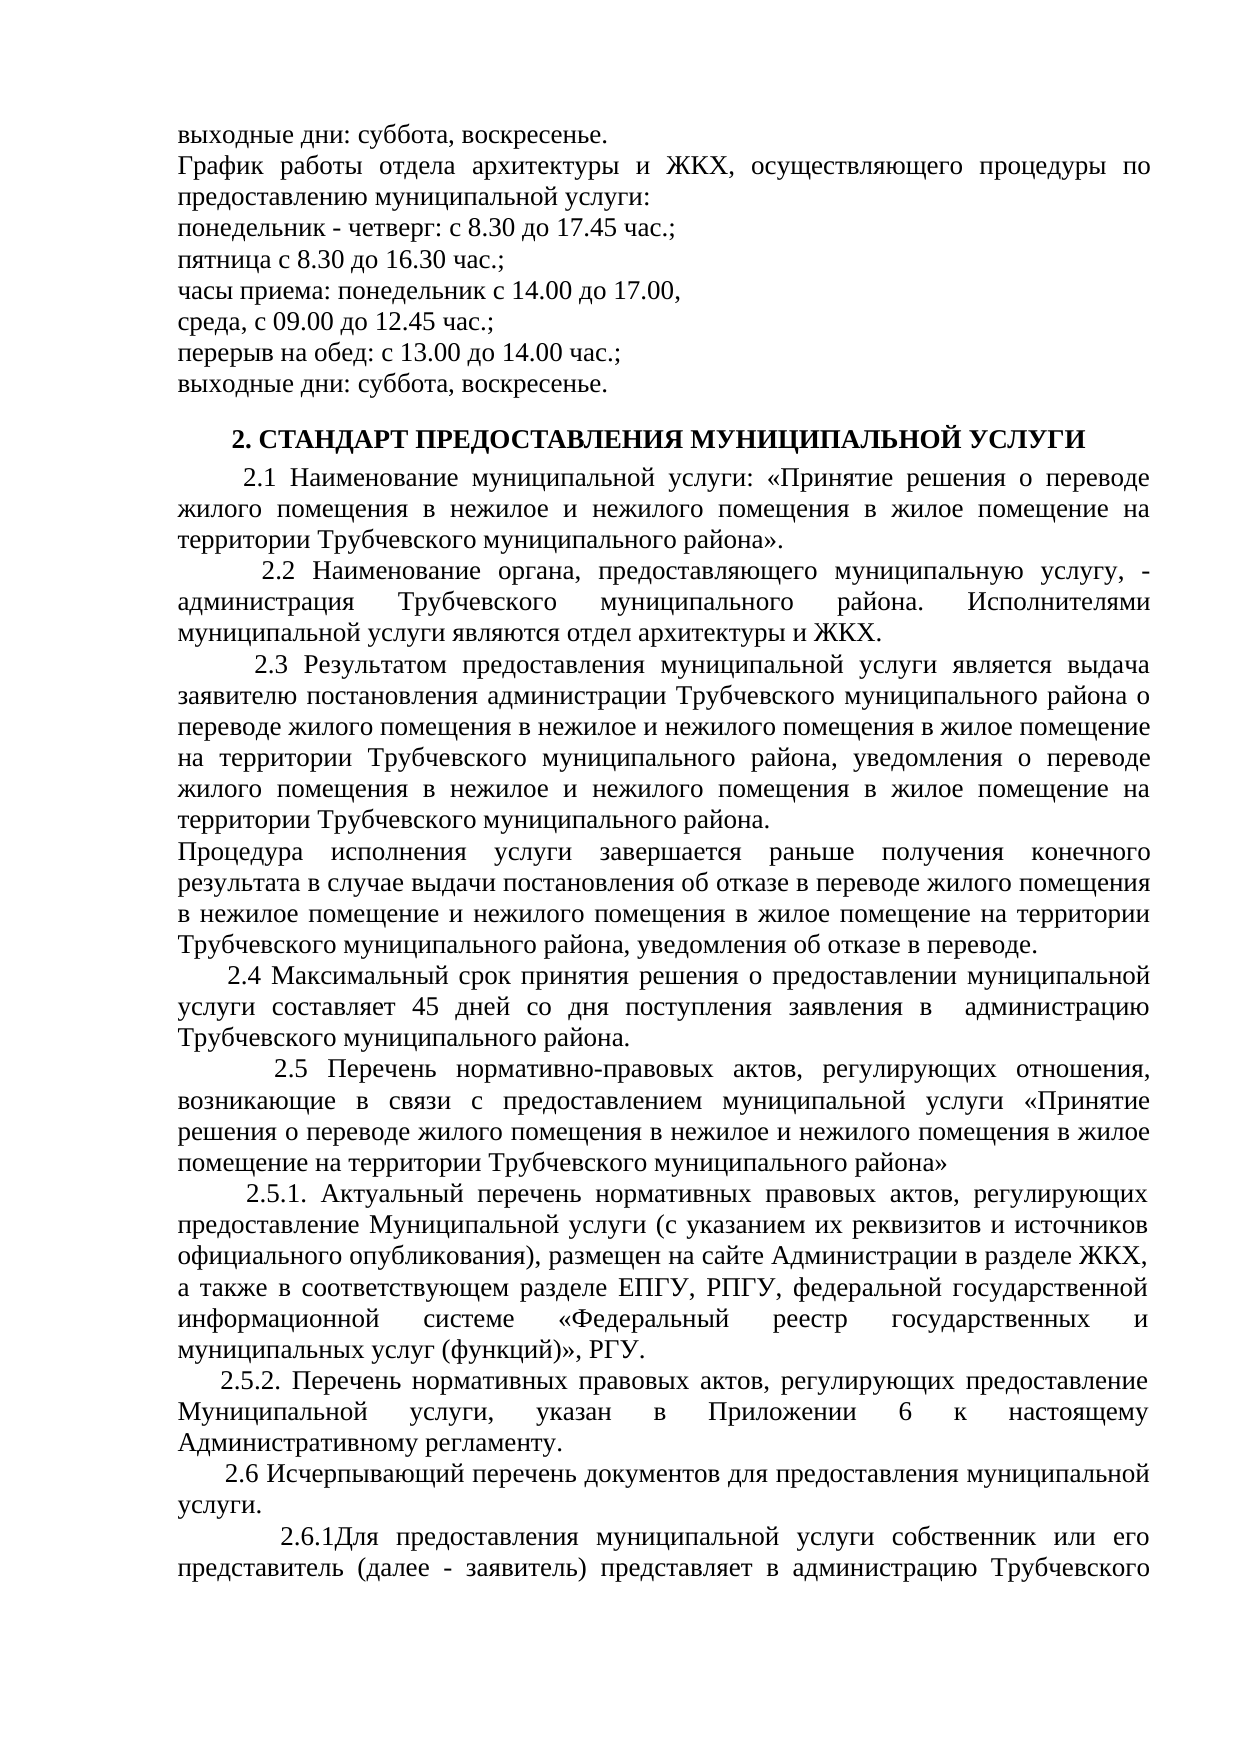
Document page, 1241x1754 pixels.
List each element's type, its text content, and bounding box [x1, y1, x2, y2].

text 2.6 Исчерпывающий перечень документов для предоставления муниципальной услуги. [177, 1457, 1152, 1520]
text Процедура исполнения услуги завершается раньше получения конечного результата в случае выдачи постановления об отказе в переводе жилого помещения в нежилое помещение и нежилого помещения в жилое помещение на территории Трубчевского муниципального района, уведомления об отказе в переводе. [177, 834, 1152, 959]
text выходные дни: суббота, воскресенье. [177, 118, 1152, 149]
text 2.1 Наименование муниципальной услуги: «Принятие решения о переводе жилого помещения в нежилое и нежилого помещения в жилое помещение на территории Трубчевского муниципального района». [177, 461, 1152, 554]
text 2.5.1. Актуальный перечень нормативных правовых актов, регулирующих предоставление Муниципальной услуги (с указанием их реквизитов и источников официального опубликования), размещен на сайте Администрации в разделе ЖКХ, а также в соответствующем разделе ЕПГУ, РПГУ, федеральной государственной информационной системе «Федеральный реестр государственных и муниципальных услуг (функций)», РГУ. [177, 1177, 1149, 1364]
text 2.5 Перечень нормативно-правовых актов, регулирующих отношения, возникающие в связи с предоставлением муниципальной услуги «Принятие решения о переводе жилого помещения в нежилое и нежилого помещения в жилое помещение на территории Трубчевского муниципального района» [177, 1053, 1152, 1177]
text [177, 1520, 1152, 1582]
text среда, с 09.00 до 12.45 час.; [177, 305, 1152, 336]
subtitle 2. СТАНДАРТ ПРЕДОСТАВЛЕНИЯ МУНИЦИПАЛЬНОЙ УСЛУГИ [177, 423, 1152, 454]
text пятница с 8.30 до 16.30 час.; [177, 243, 1152, 274]
text График работы отдела архитектуры и ЖКХ, осуществляющего процедуры по предоставлению муниципальной услуги: [177, 149, 1152, 212]
text выходные дни: суббота, воскресенье. [177, 367, 1152, 398]
text часы приема: понедельник с 14.00 до 17.00, [177, 274, 1152, 305]
text перерыв на обед: с 13.00 до 14.00 час.; [177, 336, 1152, 367]
text 2.5.2. Перечень нормативных правовых актов, регулирующих предоставление Муниципальной услуги, указан в Приложении 6 к настоящему Административному регламенту. [177, 1364, 1149, 1457]
text 2.3 Результатом предоставления муниципальной услуги является выдача заявителю постановления администрации Трубчевского муниципального района о переводе жилого помещения в нежилое и нежилого помещения в жилое помещение на территории Трубчевского муниципального района, уведомления о переводе жилого помещения в нежилое и нежилого помещения в жилое помещение на территории Трубчевского муниципального района. [177, 648, 1152, 834]
text 2.2 Наименование органа, предоставляющего муниципальную услугу, - администрация Трубчевского муниципального района. Исполнителями муниципальной услуги являются отдел архитектуры и ЖКХ. [177, 554, 1152, 648]
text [177, 212, 1152, 243]
text 2.4 Максимальный срок принятия решения о предоставлении муниципальной услуги составляет 45 дней со дня поступления заявления в администрацию Трубчевского муниципального района. [177, 959, 1152, 1053]
